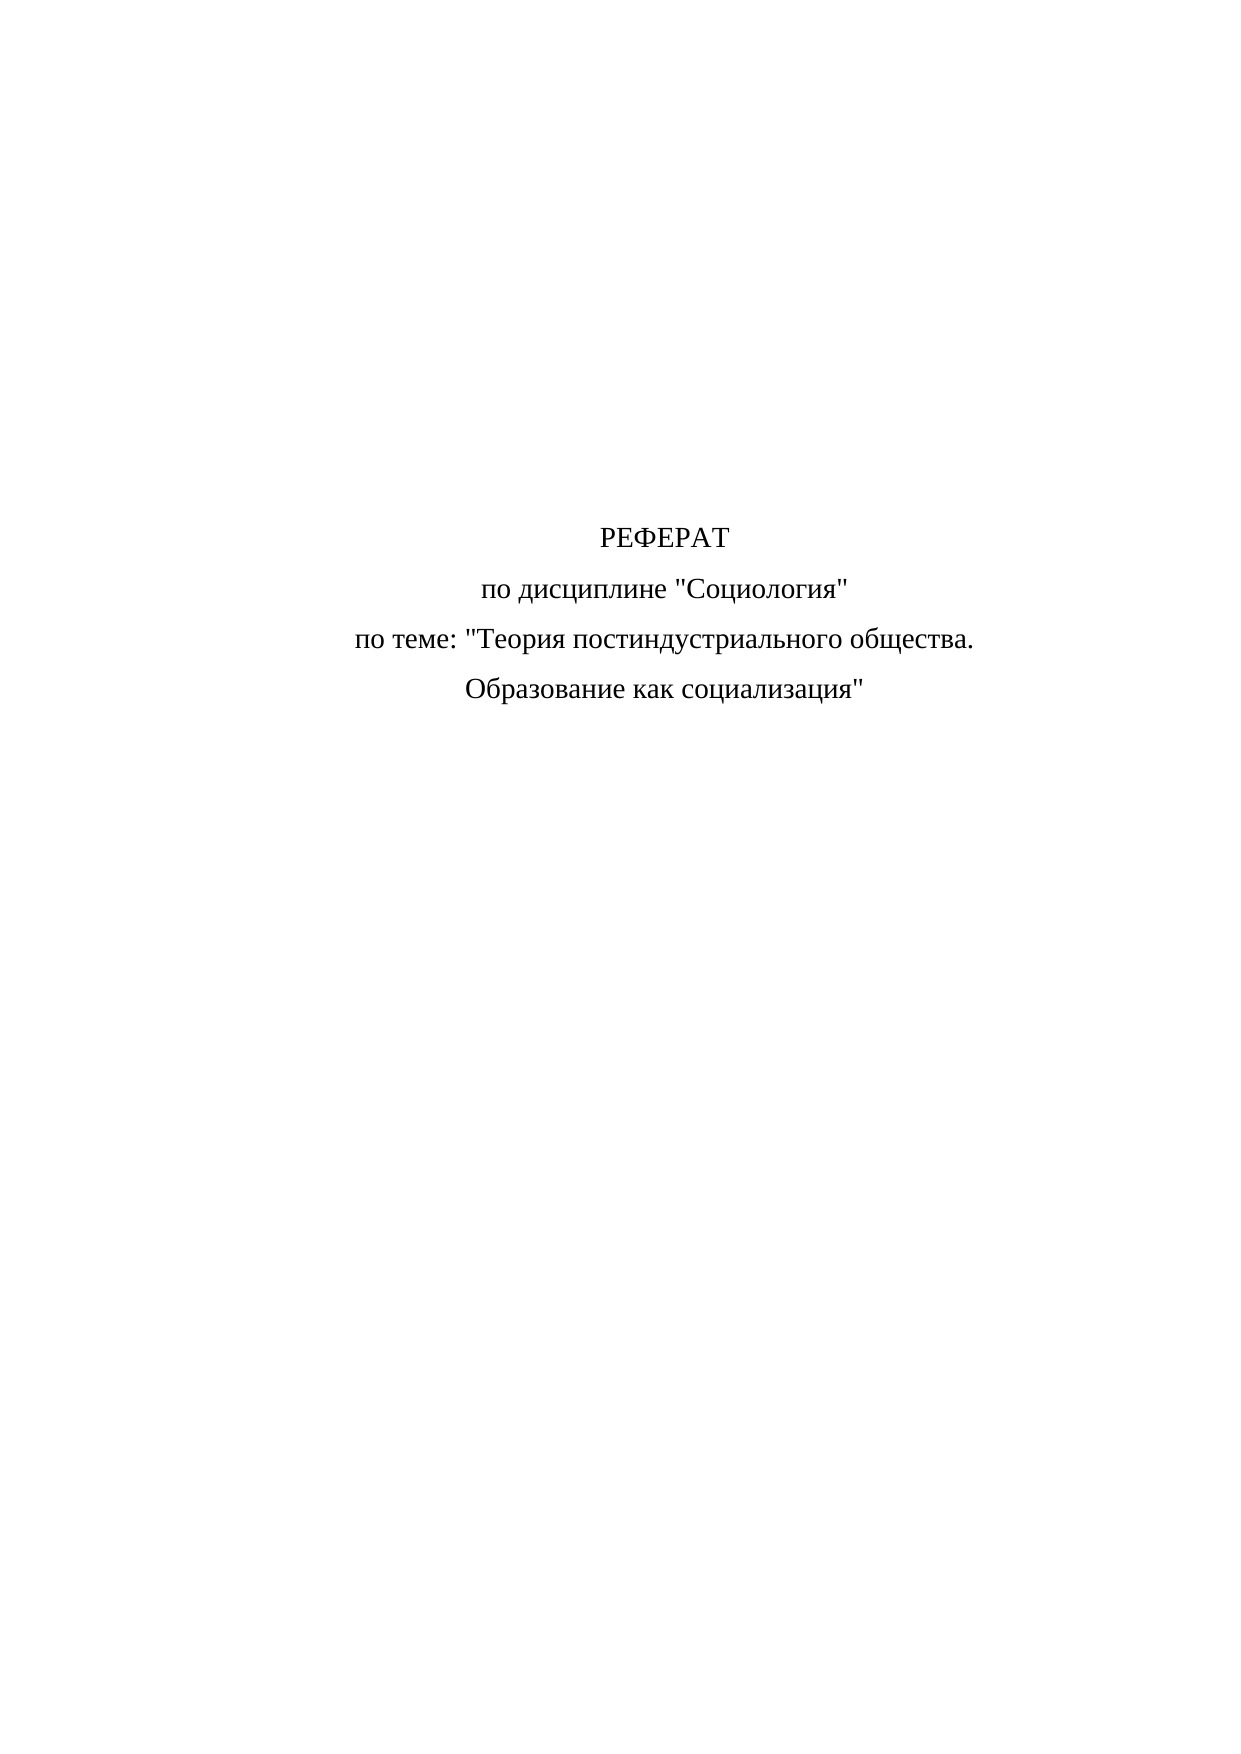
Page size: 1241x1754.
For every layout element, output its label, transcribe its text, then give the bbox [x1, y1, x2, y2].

text по дисциплине "Социология" [177, 571, 1152, 604]
text по теме: "Теория постиндустриального общества. [177, 621, 1152, 655]
text Образование как социализация" [177, 672, 1152, 705]
text РЕФЕРАТ [177, 521, 1152, 554]
